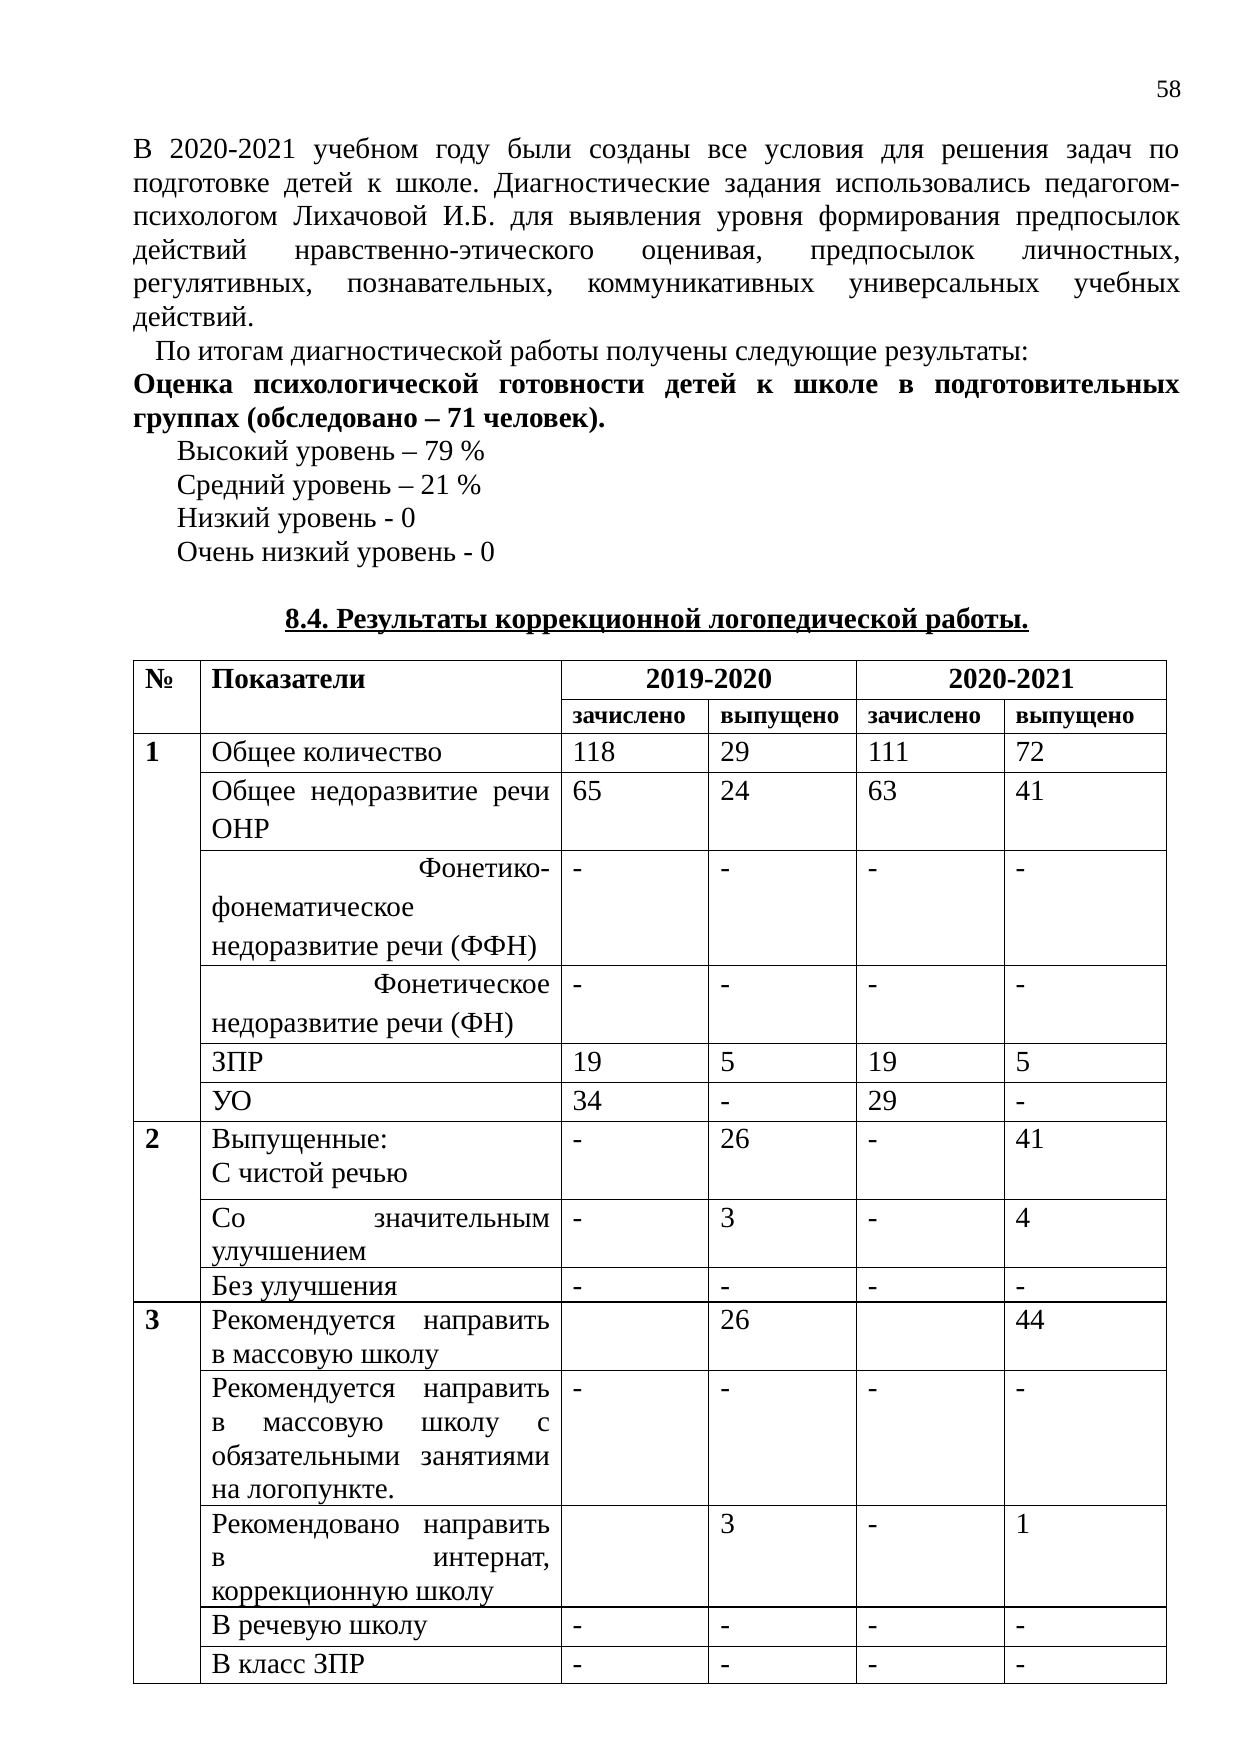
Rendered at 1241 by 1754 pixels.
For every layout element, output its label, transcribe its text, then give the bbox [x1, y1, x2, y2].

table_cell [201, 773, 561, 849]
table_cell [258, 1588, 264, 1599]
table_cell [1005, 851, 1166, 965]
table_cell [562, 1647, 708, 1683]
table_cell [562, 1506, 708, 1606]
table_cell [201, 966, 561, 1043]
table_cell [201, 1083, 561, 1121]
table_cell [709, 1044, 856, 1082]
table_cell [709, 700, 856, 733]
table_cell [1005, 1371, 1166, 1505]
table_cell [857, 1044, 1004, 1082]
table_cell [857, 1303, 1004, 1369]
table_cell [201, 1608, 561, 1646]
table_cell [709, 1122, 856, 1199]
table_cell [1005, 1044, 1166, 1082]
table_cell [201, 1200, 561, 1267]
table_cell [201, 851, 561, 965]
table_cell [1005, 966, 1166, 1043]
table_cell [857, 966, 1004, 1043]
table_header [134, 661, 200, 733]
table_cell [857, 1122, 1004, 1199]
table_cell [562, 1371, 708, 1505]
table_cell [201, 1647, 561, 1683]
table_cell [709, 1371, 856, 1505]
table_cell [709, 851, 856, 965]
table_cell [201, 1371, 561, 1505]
text Средний уровень – 21 % [133, 467, 1181, 500]
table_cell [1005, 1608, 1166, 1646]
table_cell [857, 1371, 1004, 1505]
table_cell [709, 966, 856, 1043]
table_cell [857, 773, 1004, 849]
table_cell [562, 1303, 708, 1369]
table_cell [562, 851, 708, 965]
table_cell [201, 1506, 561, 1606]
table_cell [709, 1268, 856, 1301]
text В 2020-2021 учебном году были созданы все условия для решения задач по подготовке детей к школе. Диагностические задания использовались педагогом-психологом Лихачовой И.Б. для выявления уровня формирования предпосылок действий нравственно-этического оценивая, предпосылок личностных, регулятивных, познавательных, коммуникативных универсальных учебных действий. [133, 131, 1181, 333]
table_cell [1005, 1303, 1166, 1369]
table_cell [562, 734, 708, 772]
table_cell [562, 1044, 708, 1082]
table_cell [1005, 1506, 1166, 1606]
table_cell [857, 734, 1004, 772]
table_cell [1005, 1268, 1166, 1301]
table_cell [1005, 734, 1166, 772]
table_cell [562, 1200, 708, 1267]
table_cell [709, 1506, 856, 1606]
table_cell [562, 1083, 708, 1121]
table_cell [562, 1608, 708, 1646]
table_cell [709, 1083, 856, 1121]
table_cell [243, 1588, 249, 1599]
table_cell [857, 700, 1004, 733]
text Оценка психологической готовности детей к школе в подготовительных группах (обследовано – 71 человек). [133, 366, 1181, 433]
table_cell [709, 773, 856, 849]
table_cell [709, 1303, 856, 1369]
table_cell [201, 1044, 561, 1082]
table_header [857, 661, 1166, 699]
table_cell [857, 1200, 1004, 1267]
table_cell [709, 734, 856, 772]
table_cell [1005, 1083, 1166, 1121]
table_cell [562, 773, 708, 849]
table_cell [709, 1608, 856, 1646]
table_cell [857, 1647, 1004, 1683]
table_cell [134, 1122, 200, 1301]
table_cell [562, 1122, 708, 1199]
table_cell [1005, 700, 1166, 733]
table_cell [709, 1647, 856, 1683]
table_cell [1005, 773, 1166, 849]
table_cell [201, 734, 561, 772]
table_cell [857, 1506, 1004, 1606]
text Высокий уровень – 79 % [133, 433, 1181, 467]
text Очень низкий уровень - 0 [133, 534, 1181, 567]
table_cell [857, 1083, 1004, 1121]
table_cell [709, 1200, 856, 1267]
text 8.4. Результаты коррекционной логопедической работы. [133, 601, 1181, 634]
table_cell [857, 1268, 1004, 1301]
text Низкий уровень - 0 [133, 500, 1181, 534]
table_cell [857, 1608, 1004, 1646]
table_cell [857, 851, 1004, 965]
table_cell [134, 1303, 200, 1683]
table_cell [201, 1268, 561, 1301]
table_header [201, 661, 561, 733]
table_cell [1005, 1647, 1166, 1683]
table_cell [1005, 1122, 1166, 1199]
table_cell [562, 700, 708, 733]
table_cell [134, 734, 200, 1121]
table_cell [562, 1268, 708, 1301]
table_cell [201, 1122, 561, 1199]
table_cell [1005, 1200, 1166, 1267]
text По итогам диагностической работы получены следующие результаты: [133, 333, 1181, 366]
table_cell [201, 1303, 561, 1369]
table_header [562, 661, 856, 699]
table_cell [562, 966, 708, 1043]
